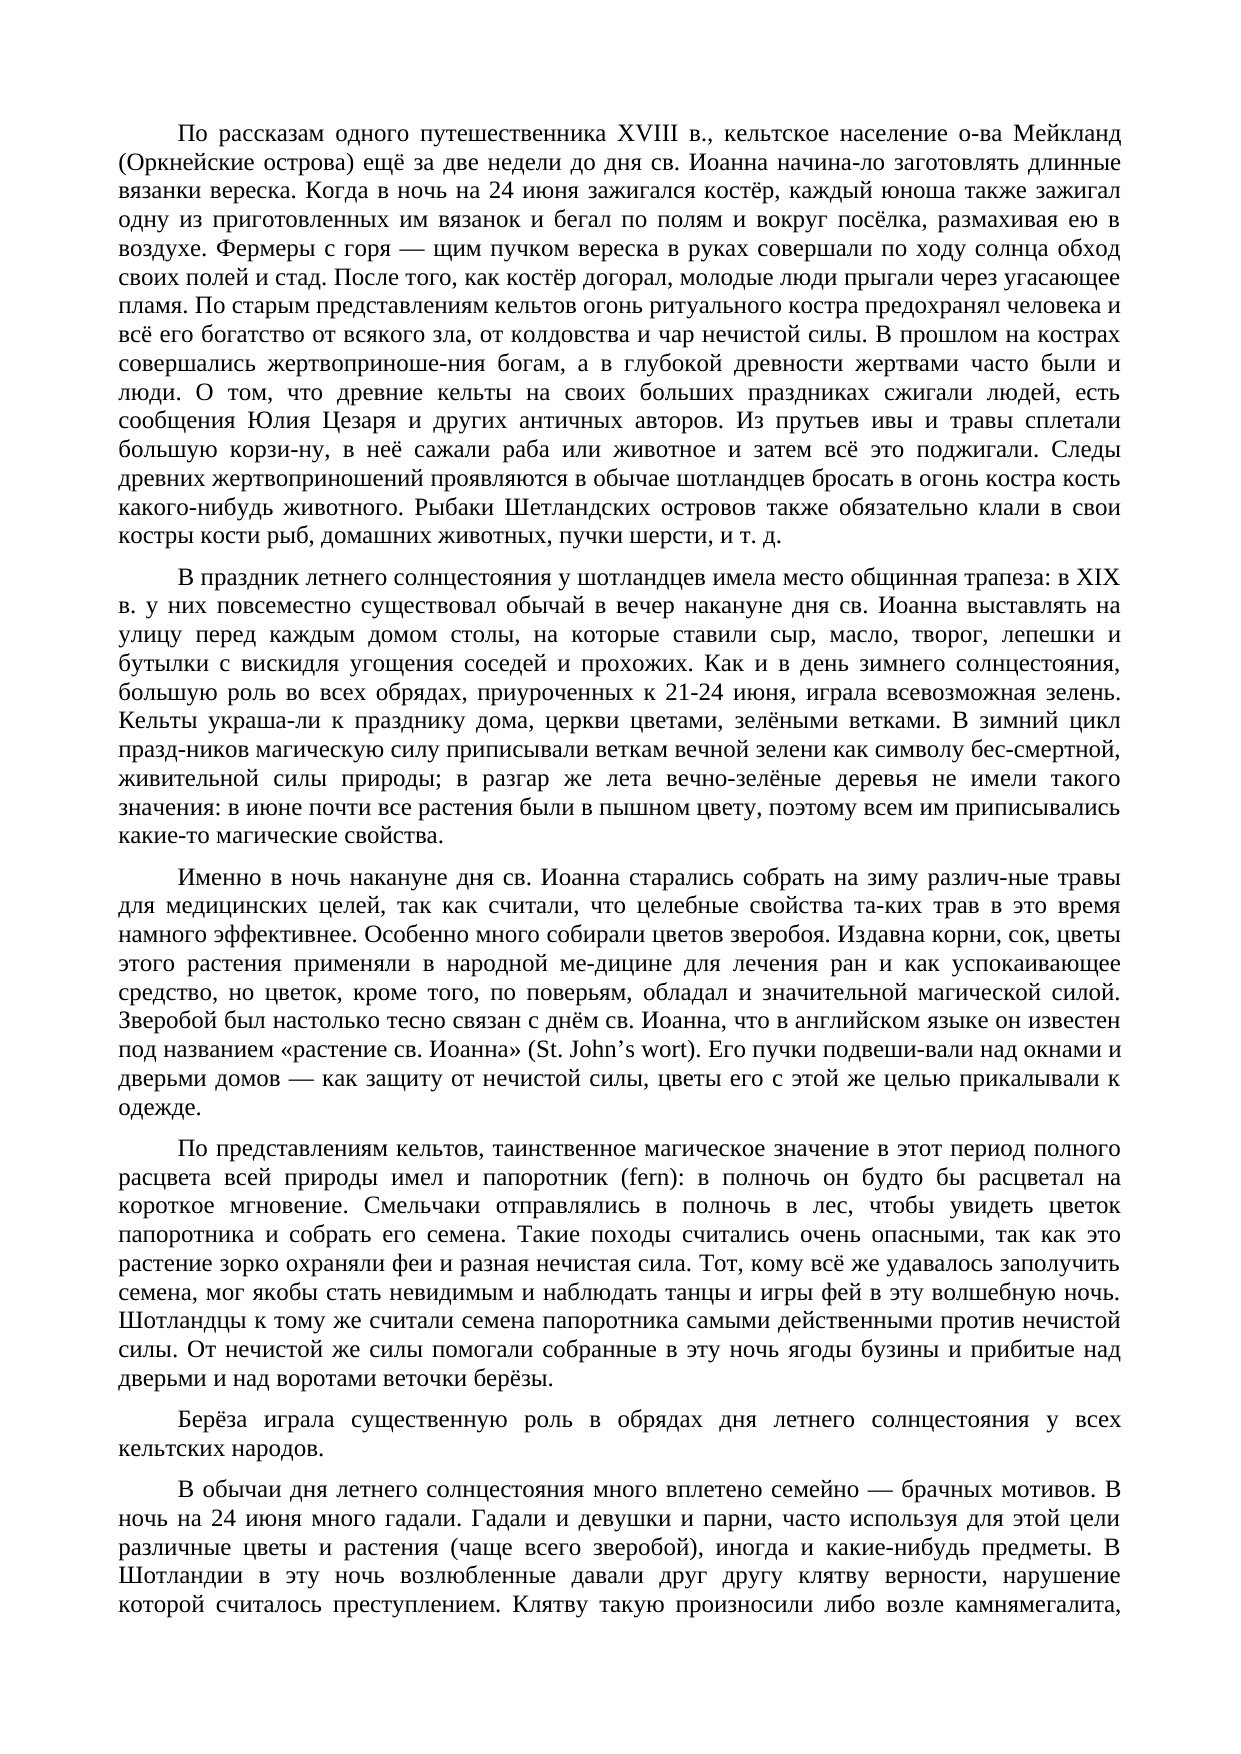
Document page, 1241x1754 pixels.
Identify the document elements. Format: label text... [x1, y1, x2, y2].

text По представлениям кельтов, таинственное магическое значение в этот период полного расцвета всей природы имел и папоротник (fern): в полночь он будто бы расцветал на короткое мгновение. Смельчаки отправлялись в полночь в лес, чтобы увидеть цветок папоротника и собрать его семена. Такие походы считались очень опасными, так как это растение зорко охраняли феи и разная нечистая сила. Тот, кому всё же удавалось заполучить семена, мог якобы стать невидимым и наблюдать танцы и игры фей в эту волшебную ночь. Шотландцы к тому же считали семена папоротника самыми действенными против нечистой силы. От нечистой же силы помогали собранные в эту ночь ягоды бузины и прибитые над дверьми и над воротами веточки берёзы. [118, 1133, 1122, 1392]
text По рассказам одного путешественника ХVIII в., кельтское население о-ва Мейкланд (Оркнейские острова) ещё за две недели до дня св. Иоанна начина-ло заготовлять длинные вязанки вереска. Когда в ночь на 24 июня зажигался костёр, каждый юноша также зажигал одну из приготовленных им вязанок и бегал по полям и вокруг посёлка, размахивая ею в воздухе. Фермеры с горя — щим пучком вереска в руках совершали по ходу солнца обход своих полей и стад. После того, как костёр догорал, молодые люди прыгали через угасающее пламя. По старым представлениям кельтов огонь ритуального костра предохранял человека и всё его богатство от всякого зла, от колдовства и чар нечистой силы. В прошлом на кострах совершались жертвоприноше-ния богам, а в глубокой древности жертвами часто были и люди. О том, что древние кельты на своих больших праздниках сжигали людей, есть сообщения Юлия Цезаря и других античных авторов. Из прутьев ивы и травы сплетали большую корзи-ну, в неё сажали раба или животное и затем всё это поджигали. Следы древних жертвоприношений проявляются в обычае шотландцев бросать в огонь костра кость какого-нибудь животного. Рыбаки Шетландских островов также обязательно клали в свои костры кости рыб, домашних животных, пучки шерсти, и т. д. [118, 118, 1122, 549]
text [118, 1474, 1122, 1618]
text В праздник летнего солнцестояния у шотландцев имела место общинная трапеза: в ХIX в. у них повсеместно существовал обычай в вечер накануне дня св. Иоанна выставлять на улицу перед каждым домом столы, на которые ставили сыр, масло, творог, лепешки и бутылки с вискидля угощения соседей и прохожих. Как и в день зимнего солнцестояния, большую роль во всех обрядах, приуроченных к 21-24 июня, играла всевозможная зелень. Кельты украша-ли к празднику дома, церкви цветами, зелёными ветками. В зимний цикл празд-ников магическую силу приписывали веткам вечной зелени как символу бес-смертной, живительной силы природы; в разгар же лета вечно-зелёные деревья не имели такого значения: в июне почти все растения были в пышном цвету, поэтому всем им приписывались какие-то магические свойства. [118, 562, 1122, 849]
text Именно в ночь накануне дня св. Иоанна старались собрать на зиму различ-ные травы для медицинских целей, так как считали, что целебные свойства та-ких трав в это время намного эффективнее. Особенно много собирали цветов зверобоя. Издавна корни, сок, цветы этого растения применяли в народной ме-дицине для лечения ран и как успокаивающее средство, но цветок, кроме того, по поверьям, обладал и значительной магической силой. Зверобой был настолько тесно связан с днём св. Иоанна, что в английском языке он известен под названием «растение св. Иоанна» (St. John’s wort). Его пучки подвеши-вали над окнами и дверьми домов — как защиту от нечистой силы, цветы его с этой же целью прикалывали к одежде. [118, 862, 1122, 1121]
text Берёза играла существенную роль в обрядах дня летнего солнцестояния у всех кельтских народов. [118, 1404, 1122, 1462]
